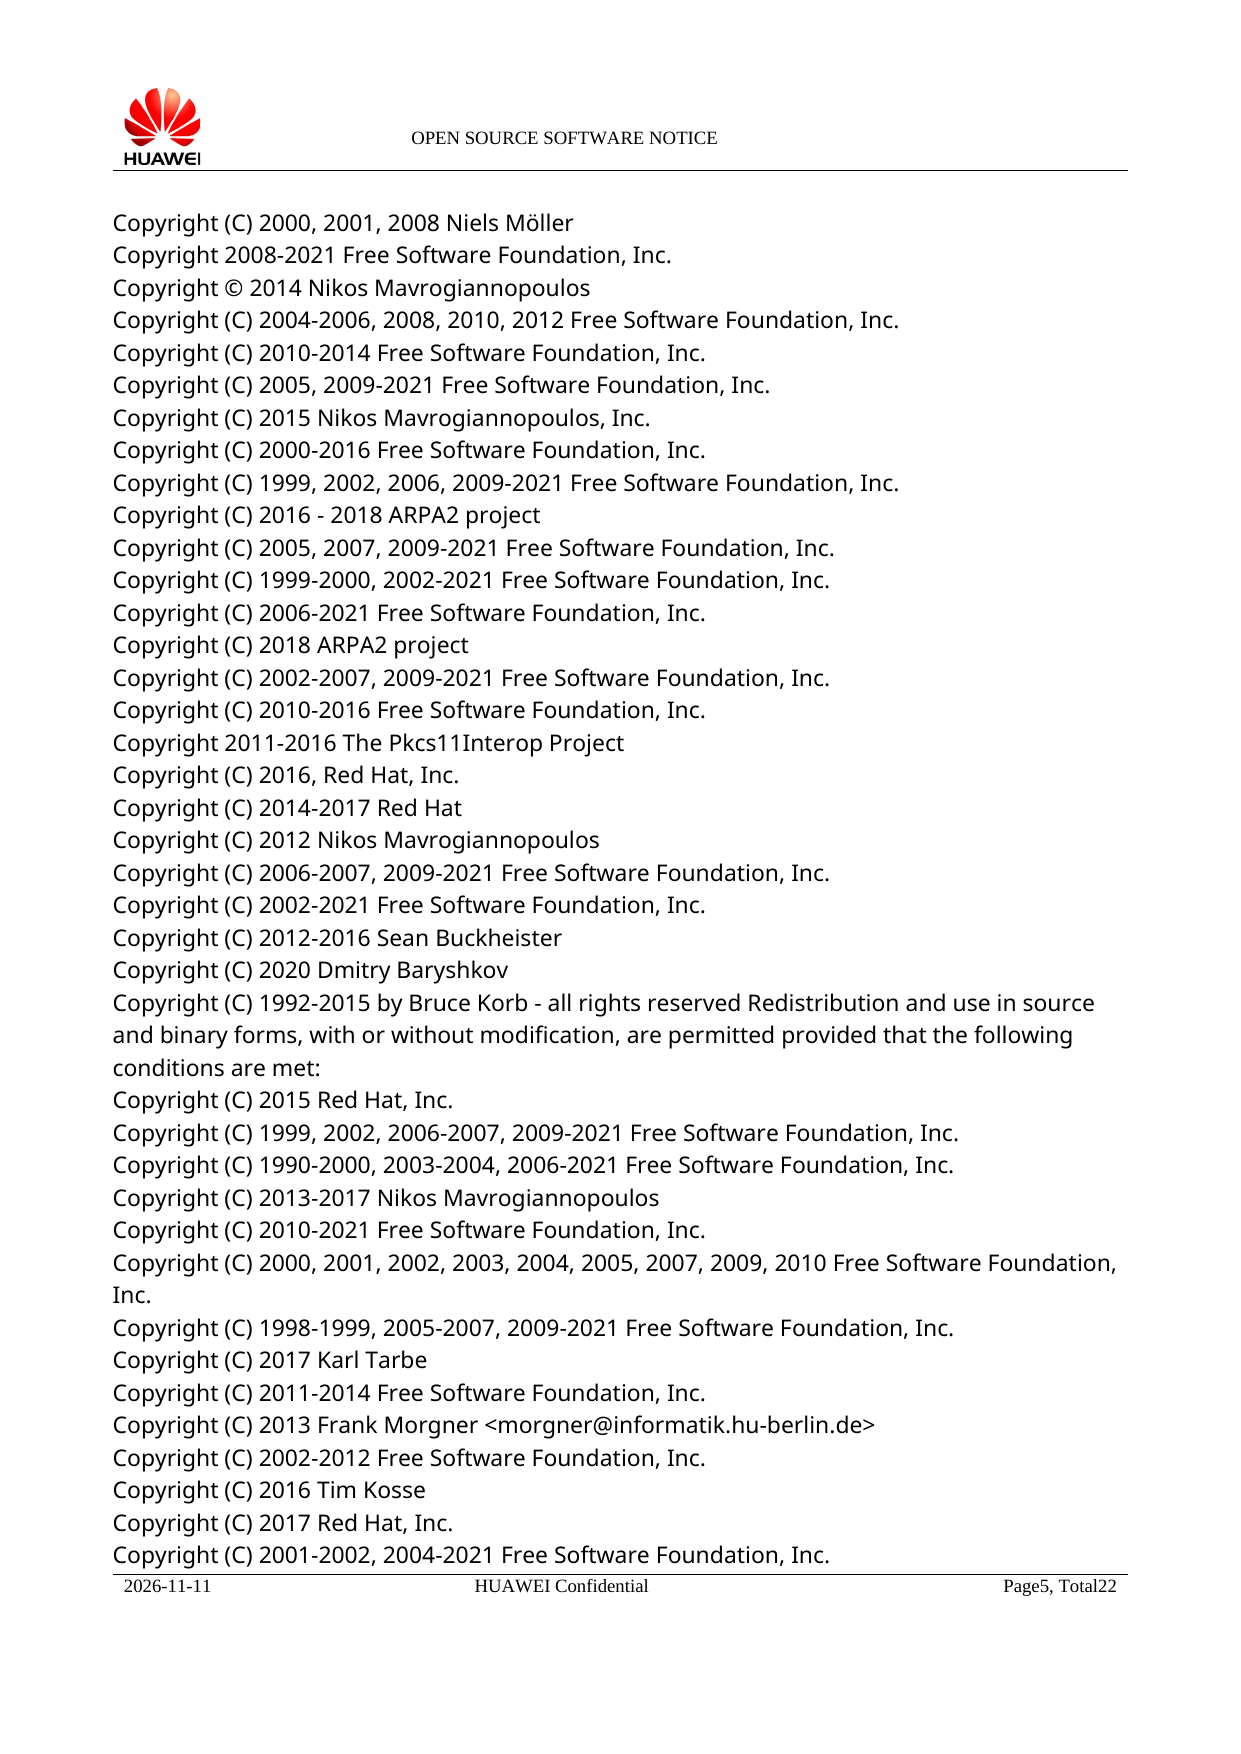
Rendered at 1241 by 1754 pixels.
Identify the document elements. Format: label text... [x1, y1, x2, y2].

picture [124, 88, 201, 165]
